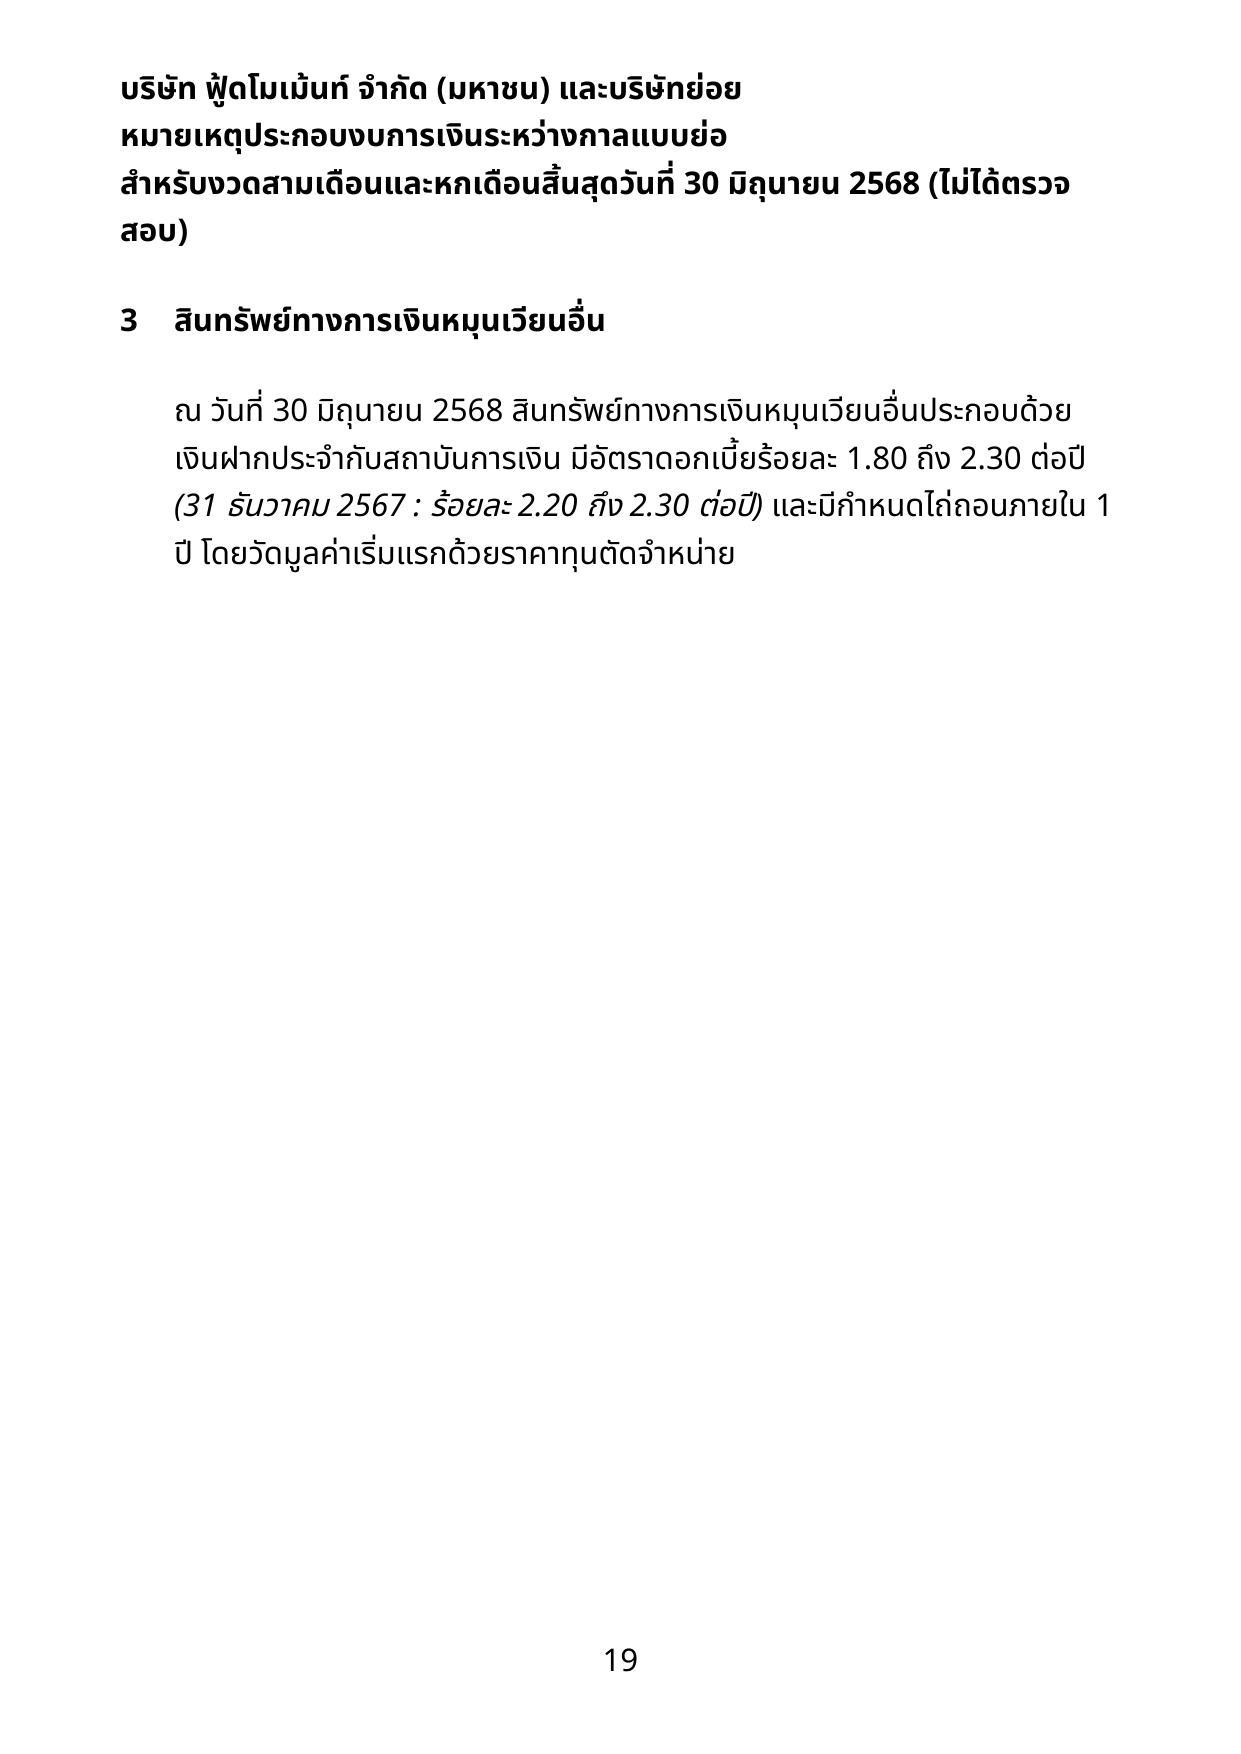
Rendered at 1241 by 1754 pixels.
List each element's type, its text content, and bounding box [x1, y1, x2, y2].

subtitle สินทรัพย์ทางการเงินหมุนเวียนอื่น [120, 298, 1120, 346]
text ณ วันที่ 30 มิถุนายน 2568 สินทรัพย์ทางการเงินหมุนเวียนอื่นประกอบด้วย เงินฝากประจำกับสถาบันการเงิน มีอัตราดอกเบี้ยร้อยละ 1.80 ถึง 2.30 ต่อปี (31 ธันวาคม 2567 : ร้อยละ 2.20 ถึง 2.30 ต่อปี) และมีกำหนดไถ่ถอนภายใน 1 ปี โดยวัดมูลค่าเริ่มแรกด้วยราคาทุนตัดจำหน่าย [174, 388, 1125, 578]
